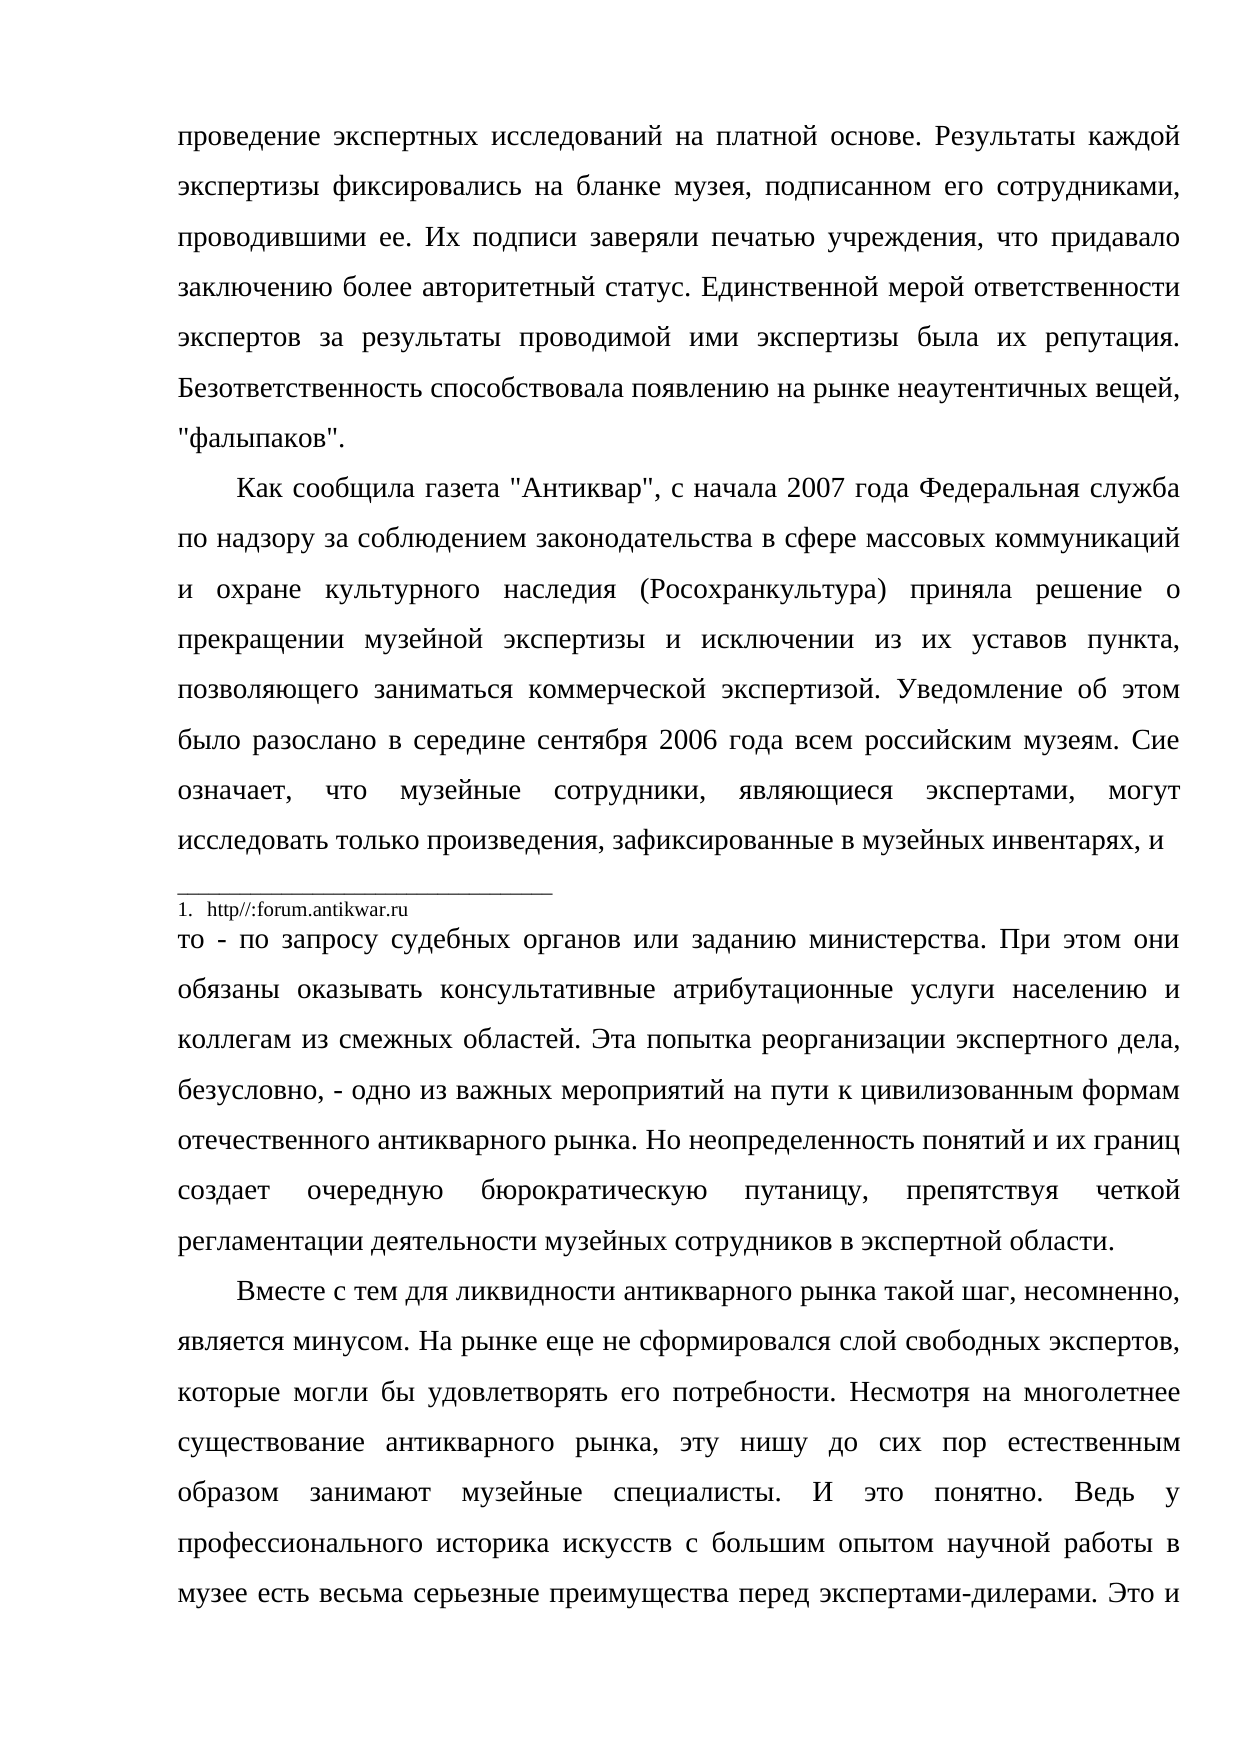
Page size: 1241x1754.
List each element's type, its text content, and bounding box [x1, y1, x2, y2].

text ____________________________________ [177, 873, 1181, 897]
text Как сообщила газета "Антиквар", с начала 2007 года Федеральная служба по надзору за соблюдением законодательства в сфере массовых коммуникаций и охране культурного наследия (Росохранкультура) приняла решение о прекращении музейной экспертизы и исключении из их уставов пункта, позволяющего заниматься коммерческой экспертизой. Уведомление об этом было разослано в середине сентября 2006 года всем российским музеям. Сие означает, что музейные сотрудники, являющиеся экспертами, могут исследовать только произведения, зафиксированные в музейных инвентарях, и [177, 470, 1181, 856]
list http//:forum.antikwar.ru [177, 897, 1181, 921]
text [177, 118, 1181, 453]
text то - по запросу судебных органов или заданию министерства. При этом они обязаны оказывать консультативные атрибутационные услуги населению и коллегам из смежных областей. Эта попытка реорганизации экспертного дела, безусловно, - одно из важных мероприятий на пути к цивилизованным формам отечественного антикварного рынка. Но неопределенность понятий и их границ создает очередную бюрократическую путаницу, препятствуя четкой регламентации деятельности музейных сотрудников в экспертной области. [177, 921, 1181, 1256]
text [177, 1273, 1181, 1608]
